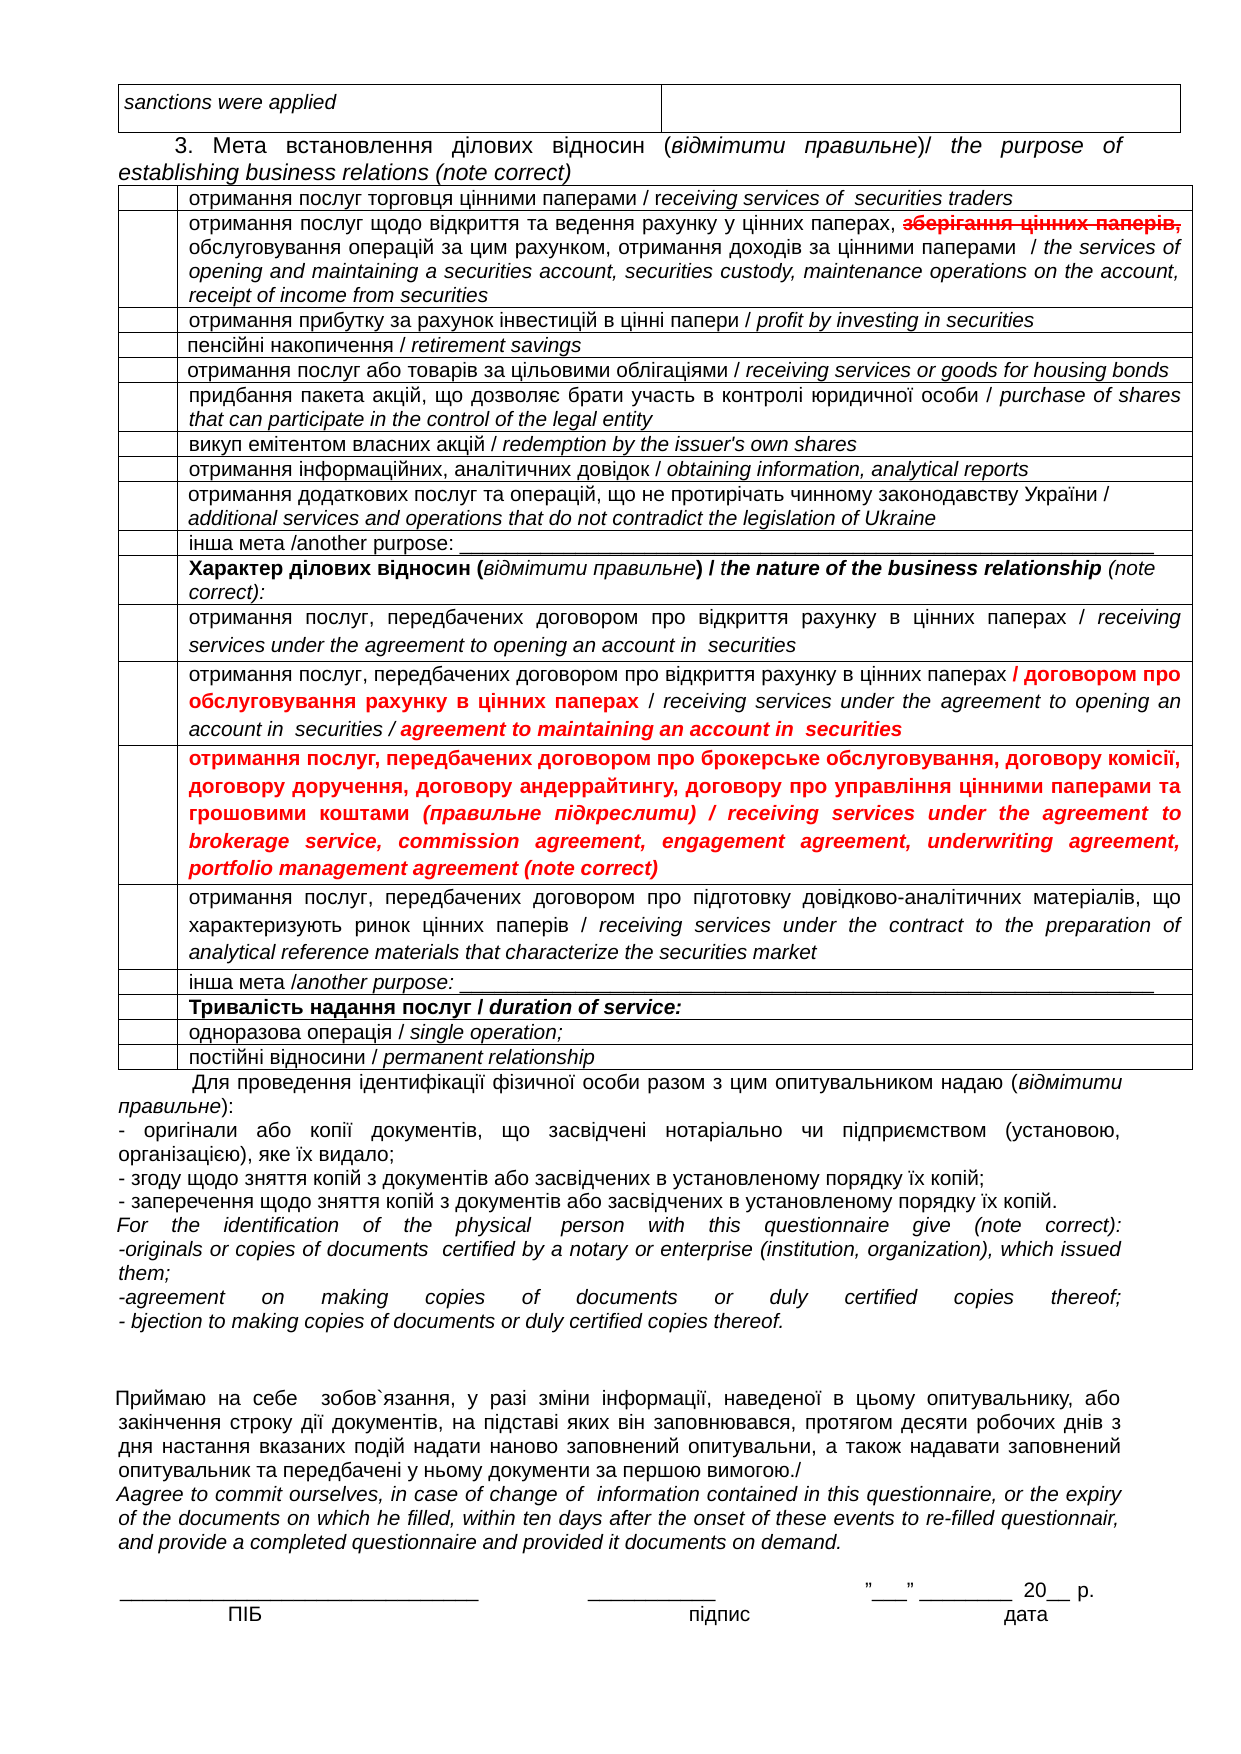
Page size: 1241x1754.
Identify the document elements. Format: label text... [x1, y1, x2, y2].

table_cell отримання послуг, передбачених договором про відкриття рахунку в цінних паперах / договором про обслуговування рахунку в цінних паперах / receiving services under the agreement to opening an account in securities / agreement to maintaining an account in securities [178, 662, 1192, 745]
table_cell отримання послуг, передбачених договором про підготовку довідково-аналітичних матеріалів, що характеризують ринок цінних паперів / receiving services under the contract to the preparation of analytical reference materials that characterize the securities market [178, 885, 1192, 968]
table_header [119, 186, 177, 210]
table_cell [119, 995, 177, 1018]
table_cell [119, 358, 177, 382]
table_cell [119, 308, 177, 332]
text For the identification of the physical person with this questionnaire give (note correct): -originals or copies of documents certified by a notary or enterprise (institution, organization), which issued them; -agreement on making copies of documents or duly certified copies thereof; - bjection to making copies of documents or duly certified copies thereof. [116, 1213, 1122, 1333]
table_cell [119, 746, 177, 884]
table_cell отримання послуг щодо відкриття та ведення рахунку у цінних паперах, зберігання цінних паперів, обслуговування операцій за цим рахунком, отримання доходів за цінними паперами / the services of opening and maintaining a securities account, securities custody, maintenance operations on the account, receipt of income from securities [178, 211, 1192, 307]
table_cell [119, 211, 177, 307]
table_cell отримання послуг, передбачених договором про відкриття рахунку в цінних паперах / receiving services under the agreement to opening an account in securities [178, 605, 1192, 661]
table_cell отримання прибутку за рахунок інвестицій в цінні папери / profit by investing in securities [178, 308, 1192, 332]
table_header отримання послуг торговця цінними паперами / receiving services of securities traders [178, 186, 1192, 210]
text _______________________________ ___________ ”___” ________ 20__ р. [118, 1577, 1122, 1601]
text - заперечення щодо зняття копій з документів або засвідчених в установленому порядку їх копій. [118, 1189, 1122, 1213]
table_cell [119, 85, 661, 132]
table_cell [119, 432, 177, 456]
text ПІБ підпис дата [118, 1601, 1122, 1625]
table_cell [119, 605, 177, 661]
table_cell [662, 85, 1180, 132]
table_cell інша мета /another purpose: ____________________________________________________________ [178, 970, 1192, 993]
table_cell отримання послуг, передбачених договором про брокерське обслуговування, договору комісії, договору доручення, договору андеррайтингу, договору про управління цінними паперами та грошовими коштами (правильне підкреслити) / receiving services under the agreement to brokerage service, commission agreement, engagement agreement, underwriting agreement, portfolio management agreement (note correct) [178, 746, 1192, 884]
table_cell Характер ділових відносин (відмітити правильне) / the nature of the business relationship (note correct): [178, 556, 1192, 604]
table_cell [119, 1045, 177, 1068]
text - оригінали або копії документів, що засвідчені нотаріально чи підприємством (установою, організацією), яке їх видало; [118, 1117, 1122, 1165]
table_cell інша мета /another purpose: ____________________________________________________________ [178, 531, 1192, 555]
table_cell Тривалість надання послуг / duration of service: [178, 995, 1192, 1018]
table_cell викуп емітентом власних акцій / redemption by the issuer's own shares [178, 432, 1192, 456]
text Для проведення ідентифікації фізичної особи разом з цим опитувальником надаю (відмітити правильне): [118, 1070, 1122, 1117]
table_cell [119, 531, 177, 555]
table_cell [119, 970, 177, 993]
table_cell отримання додаткових послуг та операцій, що не протирічать чинному законодавству України / additional services and operations that do not contradict the legislation of Ukraine [178, 482, 1192, 530]
table_cell отримання інформаційних, аналітичних довідок / obtaining information, analytical reports [178, 457, 1192, 481]
text 3. Мета встановлення ділових відносин (відмітити правильне)/ the purpose of establishing business relations (note correct) [118, 133, 1122, 185]
table_cell [119, 383, 177, 431]
table_cell отримання послуг або товарів за цільовими облігаціями / receiving services or goods for housing bonds [178, 358, 1192, 382]
text Приймаю на себе зобов`язання, у разі зміни інформації, наведеної в цьому опитувальнику, або закінчення строку дії документів, на підставі яких він заповнювався, протягом десяти робочих днів з дня настання вказаних подій надати наново заповнений опитувальни, а також надавати заповнений опитувальник та передбачені у ньому документи за першою вимогою./ [115, 1386, 1122, 1482]
table_cell [119, 333, 177, 357]
text - згоду щодо зняття копій з документів або засвідчених в установленому порядку їх копій; [118, 1165, 1122, 1189]
text Aagree to commit ourselves, in case of change of information contained in this questionnaire, or the expiry of the documents on which he filled, within ten days after the onset of these events to re-filled questionnair, and provide a completed questionnaire and provided it documents on demand. [116, 1482, 1122, 1553]
table_cell [119, 556, 177, 604]
table_cell [119, 1020, 177, 1043]
table_cell одноразова операція / single operation; [178, 1020, 1192, 1043]
table_cell [119, 457, 177, 481]
table_cell придбання пакета акцій, що дозволяє брати участь в контролі юридичної особи / purchase of shares that can participate in the control of the legal entity [178, 383, 1192, 431]
table_cell постійні відносини / permanent relationship [178, 1045, 1192, 1068]
table_cell [119, 885, 177, 968]
table_cell пенсійні накопичення / retirement savings [178, 333, 1192, 357]
table_cell [119, 482, 177, 530]
table_cell [119, 662, 177, 745]
